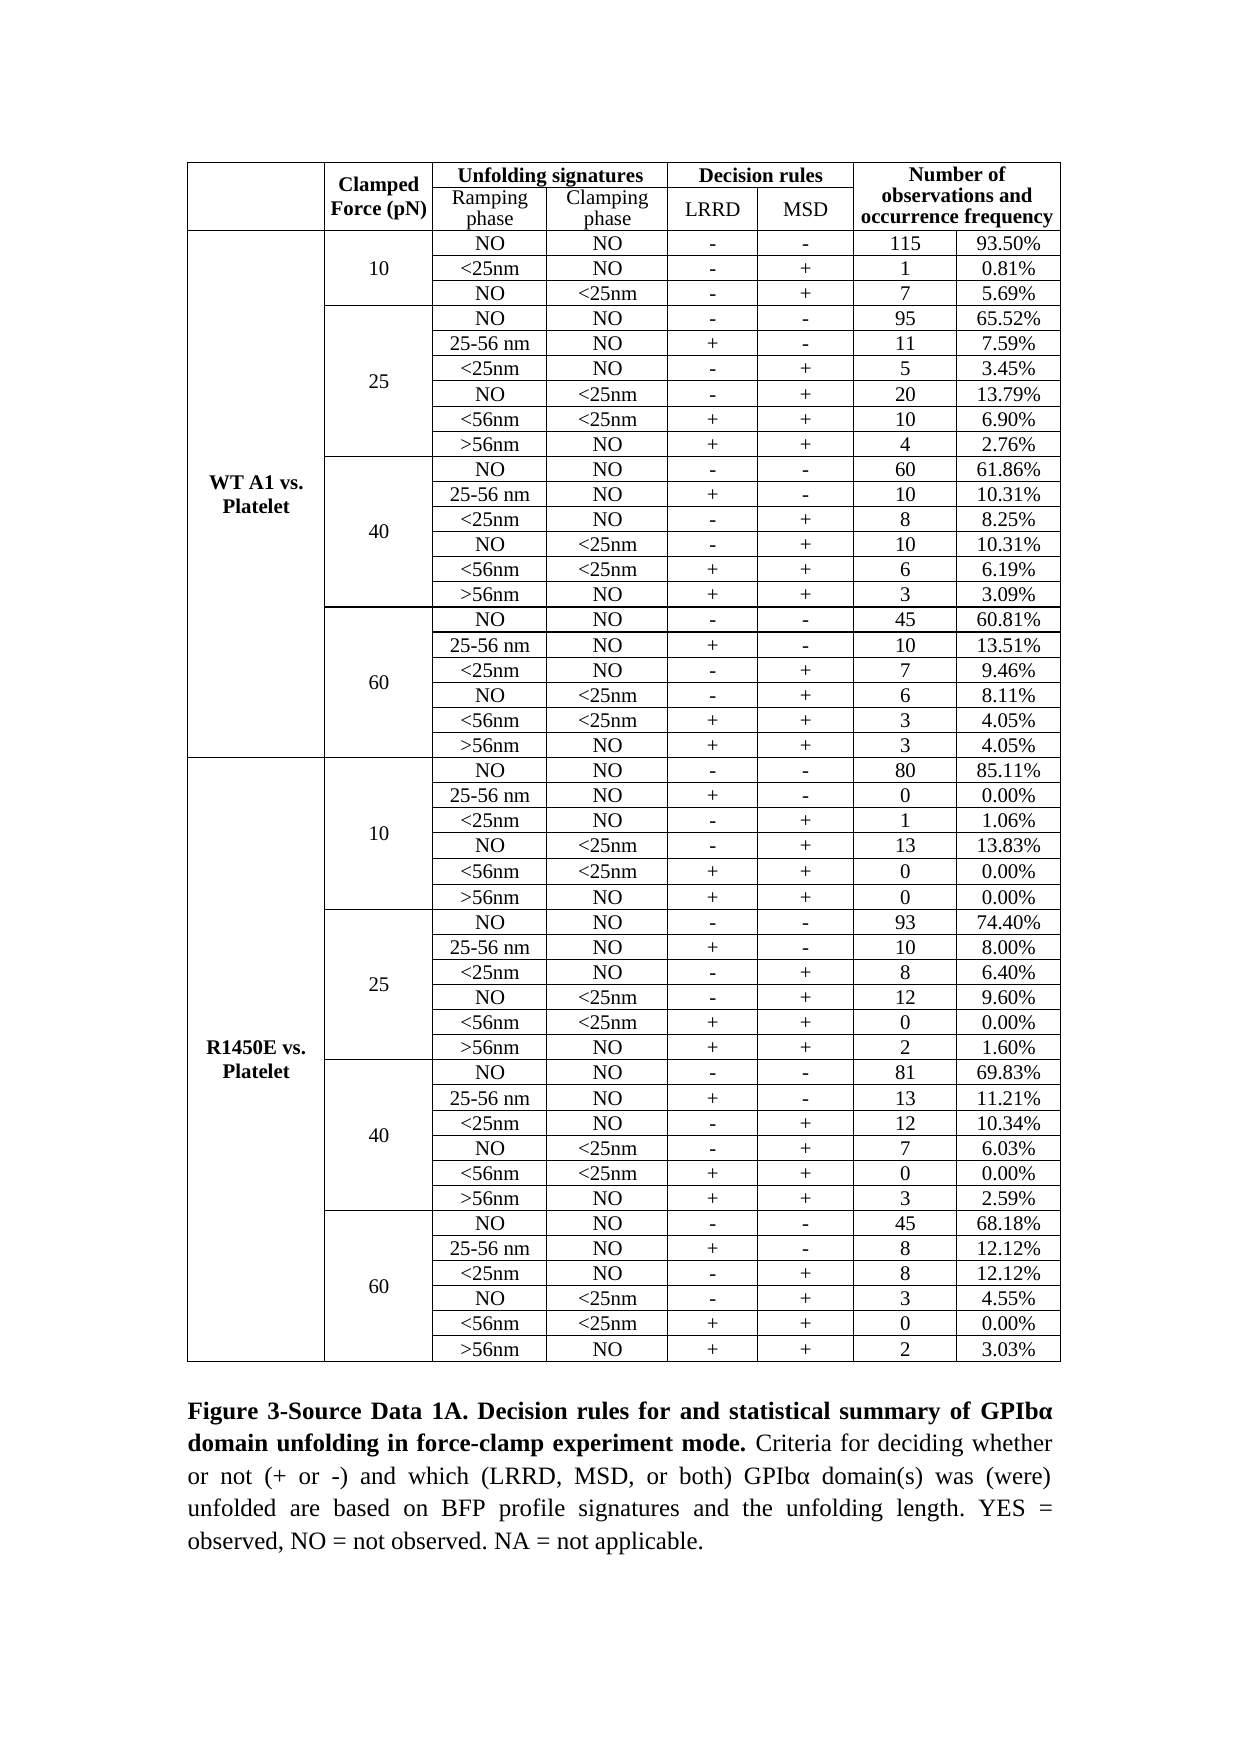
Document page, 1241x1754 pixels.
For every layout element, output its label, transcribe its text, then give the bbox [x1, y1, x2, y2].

table_cell NO [433, 281, 546, 305]
table_cell + [668, 885, 757, 909]
table_cell - [668, 532, 757, 556]
table_cell >56nm [433, 885, 546, 909]
table_cell 13.79% [957, 381, 1060, 406]
table_cell - [668, 1211, 757, 1235]
table_cell <25nm [547, 1010, 667, 1034]
table_cell NO [433, 1286, 546, 1310]
table_cell + [758, 432, 853, 456]
table_cell NO [547, 1085, 667, 1109]
table_cell - [668, 808, 757, 832]
table_cell - [758, 910, 853, 934]
table_cell NO [547, 1261, 667, 1285]
table_cell + [758, 1311, 853, 1335]
table_cell 6.40% [957, 960, 1060, 984]
table_cell 60 [854, 457, 956, 481]
table_cell - [668, 910, 757, 934]
table_cell - [668, 356, 757, 380]
table_cell 25-56 nm [433, 935, 546, 959]
table_cell NO [547, 457, 667, 481]
table_cell NO [433, 833, 546, 857]
table_cell + [758, 407, 853, 431]
table_cell + [758, 1010, 853, 1034]
table_cell 3.03% [957, 1336, 1060, 1361]
table_cell 3 [854, 708, 956, 732]
table_header Number of observations and occurrence frequency [854, 163, 1060, 230]
table_cell 12 [854, 985, 956, 1009]
table_cell 8.00% [957, 935, 1060, 959]
table_cell 1 [854, 808, 956, 832]
table_cell 8 [854, 1236, 956, 1260]
table_header Decision rules [668, 163, 853, 187]
table_cell <56nm [433, 407, 546, 431]
table_cell 6 [854, 683, 956, 707]
table_cell - [668, 1136, 757, 1160]
table_cell + [758, 733, 853, 757]
table_cell + [758, 532, 853, 556]
table_cell <25nm [433, 1261, 546, 1285]
table_cell NO [547, 482, 667, 506]
table_cell 61.86% [957, 457, 1060, 481]
table_cell NO [547, 582, 667, 606]
table_cell - [758, 633, 853, 657]
table_cell 9.46% [957, 658, 1060, 682]
table_cell 0.00% [957, 885, 1060, 909]
table_cell NO [433, 231, 546, 255]
table_cell 13.83% [957, 833, 1060, 857]
table_cell 8.11% [957, 683, 1060, 707]
table_cell NO [547, 256, 667, 280]
table_cell 10.31% [957, 482, 1060, 506]
table_cell - [758, 306, 853, 330]
table_cell 6 [854, 557, 956, 581]
table_cell 0 [854, 859, 956, 883]
table_cell NO [547, 1111, 667, 1134]
table_cell 6.19% [957, 557, 1060, 581]
table_cell WT A1 vs. Platelet [188, 231, 324, 757]
table_cell LRRD [668, 188, 757, 230]
table_header [188, 163, 324, 230]
table_cell 4.05% [957, 733, 1060, 757]
table_cell >56nm [433, 1186, 546, 1210]
table_cell - [668, 658, 757, 682]
table_cell 0 [854, 885, 956, 909]
table_cell + [668, 733, 757, 757]
table_cell 25-56 nm [433, 1236, 546, 1260]
table_cell + [758, 557, 853, 581]
table_cell + [668, 1085, 757, 1109]
table_cell 7 [854, 658, 956, 682]
table_cell 68.18% [957, 1211, 1060, 1235]
table_cell - [668, 608, 757, 631]
table_cell 2.76% [957, 432, 1060, 456]
table_cell NO [547, 658, 667, 682]
table_cell - [758, 457, 853, 481]
table_cell - [668, 381, 757, 406]
table_cell 4.55% [957, 1286, 1060, 1310]
table_cell 115 [854, 231, 956, 255]
table_cell NO [547, 1336, 667, 1361]
table_cell 45 [854, 1211, 956, 1235]
table_cell + [668, 633, 757, 657]
table_cell 8 [854, 1261, 956, 1285]
table_cell <56nm [433, 1161, 546, 1185]
table_cell - [758, 935, 853, 959]
table_cell <25nm [547, 859, 667, 883]
table_cell NO [547, 633, 667, 657]
table_cell + [668, 1311, 757, 1335]
table_cell NO [433, 1060, 546, 1084]
table_cell 3 [854, 1186, 956, 1210]
table_cell <25nm [433, 256, 546, 280]
table_cell + [668, 1186, 757, 1210]
table_cell + [758, 356, 853, 380]
table_cell 9.60% [957, 985, 1060, 1009]
table_cell 10 [854, 482, 956, 506]
table_cell 10 [854, 532, 956, 556]
table_cell 12 [854, 1111, 956, 1134]
table_cell >56nm [433, 1336, 546, 1361]
table_cell - [758, 231, 853, 255]
table_cell <25nm [547, 281, 667, 305]
table_cell + [758, 582, 853, 606]
table_cell NO [547, 935, 667, 959]
table_cell NO [547, 758, 667, 782]
table_cell NO [547, 1211, 667, 1235]
table_cell 8 [854, 507, 956, 531]
table_cell + [668, 557, 757, 581]
table_cell <25nm [547, 833, 667, 857]
table_cell >56nm [433, 582, 546, 606]
table_cell - [758, 1085, 853, 1109]
table_cell 7 [854, 1136, 956, 1160]
table_cell 85.11% [957, 758, 1060, 782]
table_cell 12.12% [957, 1261, 1060, 1285]
table_cell + [758, 1261, 853, 1285]
table_cell NO [547, 331, 667, 355]
table_cell - [668, 306, 757, 330]
table_cell 2 [854, 1035, 956, 1059]
table_cell + [758, 833, 853, 857]
table_cell <25nm [547, 985, 667, 1009]
table_cell + [758, 1136, 853, 1160]
table_cell NO [547, 733, 667, 757]
table_cell 0 [854, 783, 956, 807]
table_cell 25-56 nm [433, 331, 546, 355]
table_cell 1.60% [957, 1035, 1060, 1059]
table_cell <25nm [547, 1136, 667, 1160]
table_cell - [668, 1111, 757, 1134]
table_cell >56nm [433, 733, 546, 757]
table_cell + [668, 859, 757, 883]
table_cell + [668, 783, 757, 807]
table_cell + [758, 1111, 853, 1134]
table_cell + [758, 1161, 853, 1185]
table_cell - [758, 482, 853, 506]
table_cell <25nm [547, 1286, 667, 1310]
table_cell 93 [854, 910, 956, 934]
table_cell 80 [854, 758, 956, 782]
table_cell <25nm [547, 683, 667, 707]
table_cell - [668, 507, 757, 531]
table_cell - [668, 231, 757, 255]
table_cell NO [547, 808, 667, 832]
table_cell 4 [854, 432, 956, 456]
table_cell 0.00% [957, 859, 1060, 883]
table_cell 40 [325, 1060, 432, 1210]
table_cell + [758, 507, 853, 531]
table_cell <56nm [433, 859, 546, 883]
table_cell NO [433, 608, 546, 631]
table_cell + [758, 859, 853, 883]
table_cell 1 [854, 256, 956, 280]
table_header Unfolding signatures [433, 163, 667, 187]
table_cell 60 [325, 1211, 432, 1361]
table_cell 74.40% [957, 910, 1060, 934]
table_cell 25-56 nm [433, 482, 546, 506]
table_cell NO [433, 306, 546, 330]
table_cell <25nm [547, 381, 667, 406]
table_cell <25nm [547, 532, 667, 556]
table_cell 10.34% [957, 1111, 1060, 1134]
table_cell + [668, 432, 757, 456]
table_cell 3 [854, 582, 956, 606]
table_cell NO [547, 432, 667, 456]
table_cell + [668, 708, 757, 732]
table_cell 13 [854, 833, 956, 857]
table_cell <25nm [547, 557, 667, 581]
table_cell + [758, 708, 853, 732]
table_cell 0.81% [957, 256, 1060, 280]
table_cell 25 [325, 306, 432, 456]
table_cell NO [433, 457, 546, 481]
table_cell 8.25% [957, 507, 1060, 531]
table_cell + [758, 960, 853, 984]
table_cell 10 [325, 231, 432, 305]
table_cell + [668, 331, 757, 355]
table_cell 1.06% [957, 808, 1060, 832]
table_cell 7.59% [957, 331, 1060, 355]
table_cell + [758, 985, 853, 1009]
table_cell 65.52% [957, 306, 1060, 330]
table_cell NO [547, 1060, 667, 1084]
table_cell 3.45% [957, 356, 1060, 380]
table_cell + [758, 1035, 853, 1059]
table_cell 60.81% [957, 608, 1060, 631]
table_cell 7 [854, 281, 956, 305]
table_cell <25nm [547, 407, 667, 431]
table_cell + [758, 658, 853, 682]
table_cell NO [547, 783, 667, 807]
table_cell 60 [325, 608, 432, 757]
table_cell NO [547, 306, 667, 330]
table_cell 8 [854, 960, 956, 984]
table_cell >56nm [433, 432, 546, 456]
table_cell - [668, 1261, 757, 1285]
table_cell + [758, 1336, 853, 1361]
table_cell - [668, 1286, 757, 1310]
table_cell NO [433, 758, 546, 782]
table_cell NO [547, 910, 667, 934]
table_cell MSD [758, 188, 853, 230]
table_cell 69.83% [957, 1060, 1060, 1084]
table_cell <56nm [433, 1311, 546, 1335]
table_cell 20 [854, 381, 956, 406]
table_cell - [668, 758, 757, 782]
table_cell NO [433, 985, 546, 1009]
table_cell 13.51% [957, 633, 1060, 657]
table_cell + [758, 1286, 853, 1310]
table_cell + [668, 582, 757, 606]
table_cell NO [547, 1035, 667, 1059]
table_cell - [668, 960, 757, 984]
table_cell <25nm [433, 507, 546, 531]
table_cell <56nm [433, 1010, 546, 1034]
table_cell <25nm [547, 1311, 667, 1335]
table_cell + [668, 482, 757, 506]
table_cell 3.09% [957, 582, 1060, 606]
table_cell 25-56 nm [433, 1085, 546, 1109]
table_cell - [758, 1211, 853, 1235]
table_cell 13 [854, 1085, 956, 1109]
table_header Clamped Force (pN) [325, 163, 432, 230]
text Figure 3-Source Data 1A. Decision rules for and statistical summary of GPIbα domain unfolding in force-clamp experiment mode. Criteria for deciding whether or not (+ or -) and which (LRRD, MSD, or both) GPIbα domain(s) was (were) unfolded are based on BFP profile signatures and the unfolding length. YES = observed, NO = not observed. NA = not applicable. [187, 1394, 1053, 1557]
table_cell + [668, 1236, 757, 1260]
table_cell 6.90% [957, 407, 1060, 431]
table_cell + [758, 808, 853, 832]
table_cell NO [547, 608, 667, 631]
table_cell NO [433, 683, 546, 707]
table_cell NO [547, 356, 667, 380]
table_cell NO [547, 960, 667, 984]
table_cell 25-56 nm [433, 783, 546, 807]
table_cell - [758, 608, 853, 631]
table_cell 11 [854, 331, 956, 355]
table_cell 10.31% [957, 532, 1060, 556]
table_cell NO [433, 381, 546, 406]
table_cell <56nm [433, 708, 546, 732]
table_cell 5 [854, 356, 956, 380]
table_cell - [668, 1060, 757, 1084]
table_cell Ramping phase [433, 188, 546, 230]
table_cell R1450E vs. Platelet [188, 758, 324, 1361]
table_cell - [668, 256, 757, 280]
table_cell 45 [854, 608, 956, 631]
table_cell NO [547, 1236, 667, 1260]
table_cell 3 [854, 733, 956, 757]
table_cell 2 [854, 1336, 956, 1361]
table_cell 81 [854, 1060, 956, 1084]
table_cell 0 [854, 1161, 956, 1185]
table_cell <25nm [433, 960, 546, 984]
table_cell <56nm [433, 557, 546, 581]
table_cell + [668, 1336, 757, 1361]
table_cell + [758, 256, 853, 280]
table_cell 10 [854, 407, 956, 431]
table_cell 12.12% [957, 1236, 1060, 1260]
table_cell 0.00% [957, 1010, 1060, 1034]
table_cell - [668, 985, 757, 1009]
table_cell 25-56 nm [433, 633, 546, 657]
table_cell 95 [854, 306, 956, 330]
table_cell - [668, 683, 757, 707]
table_cell + [758, 885, 853, 909]
table_cell <25nm [547, 708, 667, 732]
table_cell NO [433, 532, 546, 556]
table_cell + [668, 407, 757, 431]
table_cell - [758, 1060, 853, 1084]
table_cell 10 [854, 633, 956, 657]
table_cell NO [433, 1136, 546, 1160]
table_cell 10 [325, 758, 432, 909]
table_cell NO [547, 885, 667, 909]
table_cell NO [433, 1211, 546, 1235]
table_cell - [668, 281, 757, 305]
table_cell + [758, 381, 853, 406]
table_cell 0.00% [957, 783, 1060, 807]
table_cell - [758, 758, 853, 782]
table_cell 3 [854, 1286, 956, 1310]
table_cell + [668, 1010, 757, 1034]
table_cell - [758, 783, 853, 807]
table_cell 25 [325, 910, 432, 1059]
table_cell NO [547, 1186, 667, 1210]
table_cell 4.05% [957, 708, 1060, 732]
table_cell + [758, 281, 853, 305]
table_cell - [668, 457, 757, 481]
table_cell 0 [854, 1311, 956, 1335]
table_cell 5.69% [957, 281, 1060, 305]
table_cell NO [547, 231, 667, 255]
table_cell + [758, 1186, 853, 1210]
table_cell <25nm [433, 1111, 546, 1134]
table_cell 2.59% [957, 1186, 1060, 1210]
table_cell 0.00% [957, 1161, 1060, 1185]
table_cell + [758, 683, 853, 707]
table_cell NO [433, 910, 546, 934]
table_cell <25nm [547, 1161, 667, 1185]
table_cell 10 [854, 935, 956, 959]
table_cell + [668, 1161, 757, 1185]
table_cell Clamping phase [547, 188, 667, 230]
table_cell - [758, 331, 853, 355]
table_cell 0 [854, 1010, 956, 1034]
table_cell 93.50% [957, 231, 1060, 255]
table_cell + [668, 935, 757, 959]
table_cell 0.00% [957, 1311, 1060, 1335]
table_cell 6.03% [957, 1136, 1060, 1160]
table_cell - [668, 833, 757, 857]
table_cell + [668, 1035, 757, 1059]
table_cell <25nm [433, 808, 546, 832]
table_cell NO [547, 507, 667, 531]
table_cell <25nm [433, 356, 546, 380]
table_cell 11.21% [957, 1085, 1060, 1109]
table_cell <25nm [433, 658, 546, 682]
table_cell 40 [325, 457, 432, 606]
table_cell >56nm [433, 1035, 546, 1059]
table_cell - [758, 1236, 853, 1260]
